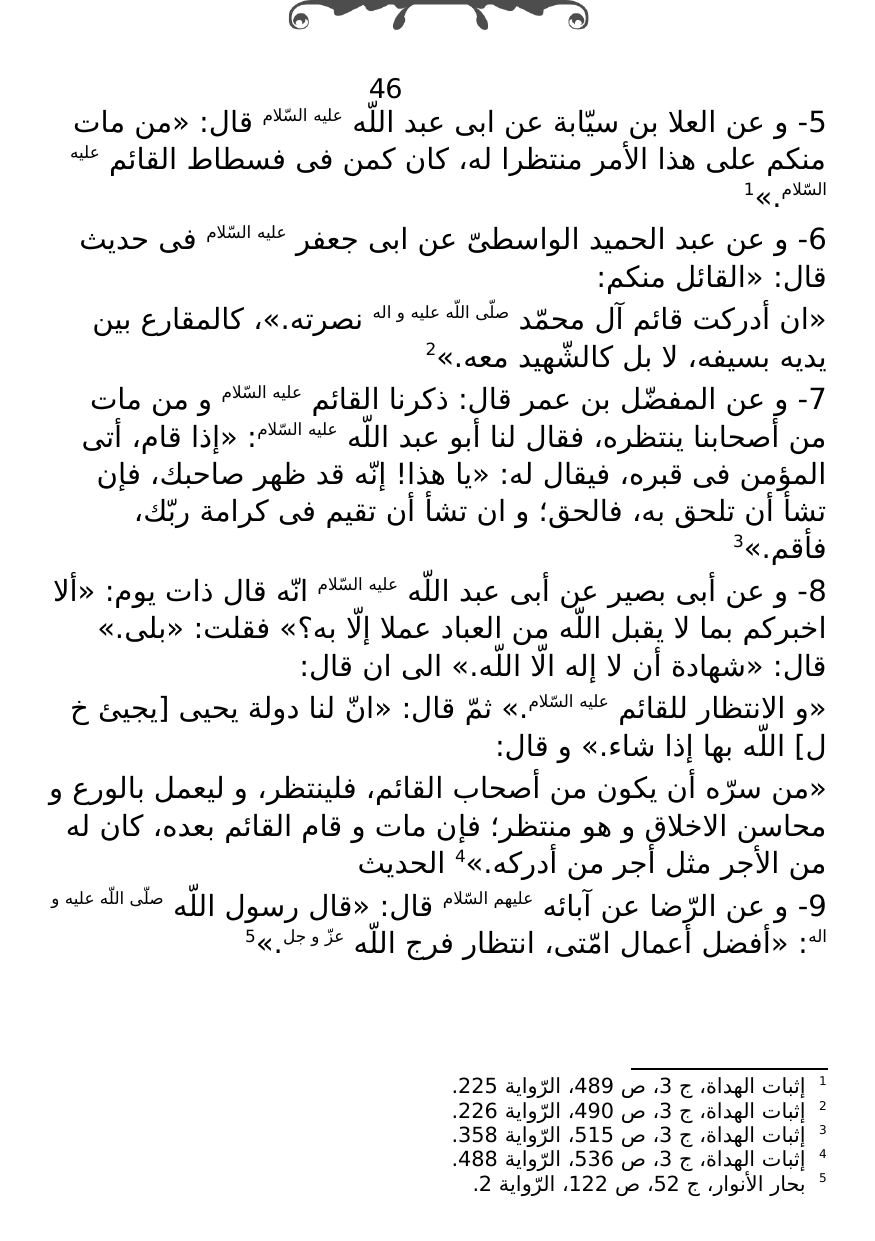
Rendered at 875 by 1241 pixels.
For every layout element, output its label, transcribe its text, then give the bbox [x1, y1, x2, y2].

text 9- و عن الرّضا عن آبائه عليهم السّلام قال: «قال رسول اللّه صلّى اللّه عليه و اله: «أفضل أعمال امّتى، انتظار فرج اللّه عزّ و جل.» [44, 889, 827, 960]
text «ان أدركت قائم آل محمّد صلّى اللّه عليه و اله نصرته.»، كالمقارع بين يديه بسيفه، لا بل كالشّهيد معه.» [44, 303, 827, 374]
text «و الانتظار للقائم عليه السّلام.» ثمّ قال: «انّ لنا دولة يحيى [يجيئ خ ل‏] اللّه بها إذا شاء.» و قال: [44, 692, 827, 763]
text 8- و عن أبى بصير عن أبى عبد اللّه عليه السّلام انّه قال ذات يوم: «ألا اخبركم بما لا يقبل اللّه من العباد عملا إلّا به؟» فقلت: «بلى.» قال: «شهادة أن لا إله الّا اللّه.» الى ان قال: [44, 574, 827, 683]
text 5- و عن العلا بن سيّابة عن ابى عبد اللّه عليه السّلام قال: «من مات منكم على هذا الأمر منتظرا له، كان كمن فى فسطاط القائم عليه السّلام.» [44, 105, 827, 214]
text 6- و عن عبد الحميد الواسطىّ عن ابى جعفر عليه السّلام فى حديث قال: «القائل منكم: [44, 223, 827, 294]
picture [288, 0, 589, 30]
text «من سرّه أن يكون من أصحاب القائم، فلينتظر، و ليعمل بالورع و محاسن الاخلاق و هو منتظر؛ فإن مات و قام القائم بعده، كان له من الأجر مثل أجر من أدركه.» الحديث‏ [44, 772, 827, 880]
text 7- و عن المفضّل بن عمر قال: ذكرنا القائم عليه السّلام و من مات من أصحابنا ينتظره، فقال لنا أبو عبد اللّه عليه السّلام: «إذا قام، أتى المؤمن فى قبره، فيقال له: «يا هذا! إنّه قد ظهر صاحبك، فإن تشأ أن تلحق به، فالحق؛ و ان تشأ أن تقيم فى كرامة ربّك، فأقم.» [44, 383, 827, 566]
